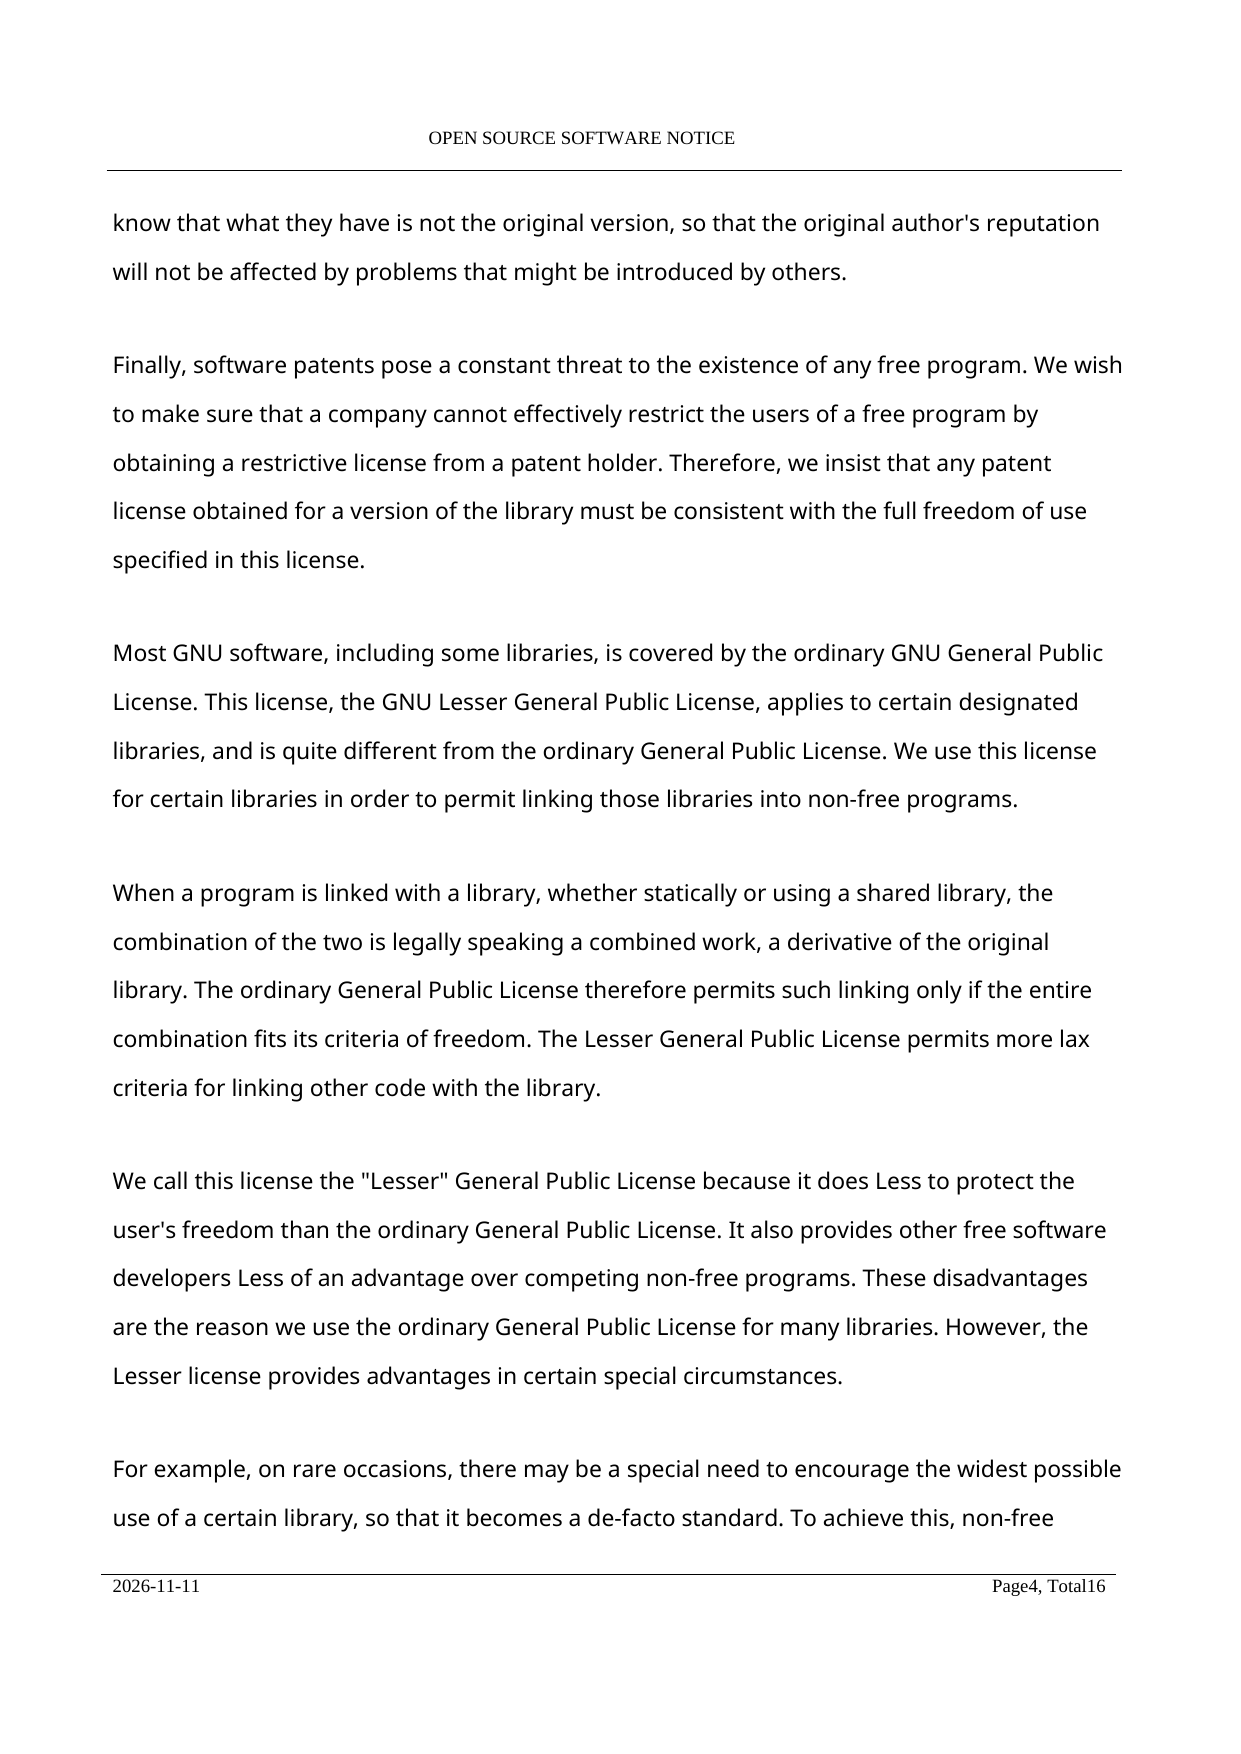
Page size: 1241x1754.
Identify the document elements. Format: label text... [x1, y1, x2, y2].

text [112, 1452, 1128, 1534]
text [112, 206, 1128, 288]
text Most GNU software, including some libraries, is covered by the ordinary GNU General Public License. This license, the GNU Lesser General Public License, applies to certain designated libraries, and is quite different from the ordinary General Public License. We use this license for certain libraries in order to permit linking those libraries into non-free programs. [112, 637, 1128, 815]
text We call this license the "Lesser" General Public License because it does Less to protect the user's freedom than the ordinary General Public License. It also provides other free software developers Less of an advantage over competing non-free programs. These disadvantages are the reason we use the ordinary General Public License for many libraries. However, the Lesser license provides advantages in certain special circumstances. [112, 1164, 1128, 1392]
text Finally, software patents pose a constant threat to the existence of any free program. We wish to make sure that a company cannot effectively restrict the users of a free program by obtaining a restrictive license from a patent holder. Therefore, we insist that any patent license obtained for a version of the library must be consistent with the full freedom of use specified in this license. [112, 348, 1128, 576]
text When a program is linked with a library, whether statically or using a shared library, the combination of the two is legally speaking a combined work, a derivative of the original library. The ordinary General Public License therefore permits such linking only if the entire combination fits its criteria of freedom. The Lesser General Public License permits more lax criteria for linking other code with the library. [112, 876, 1128, 1103]
